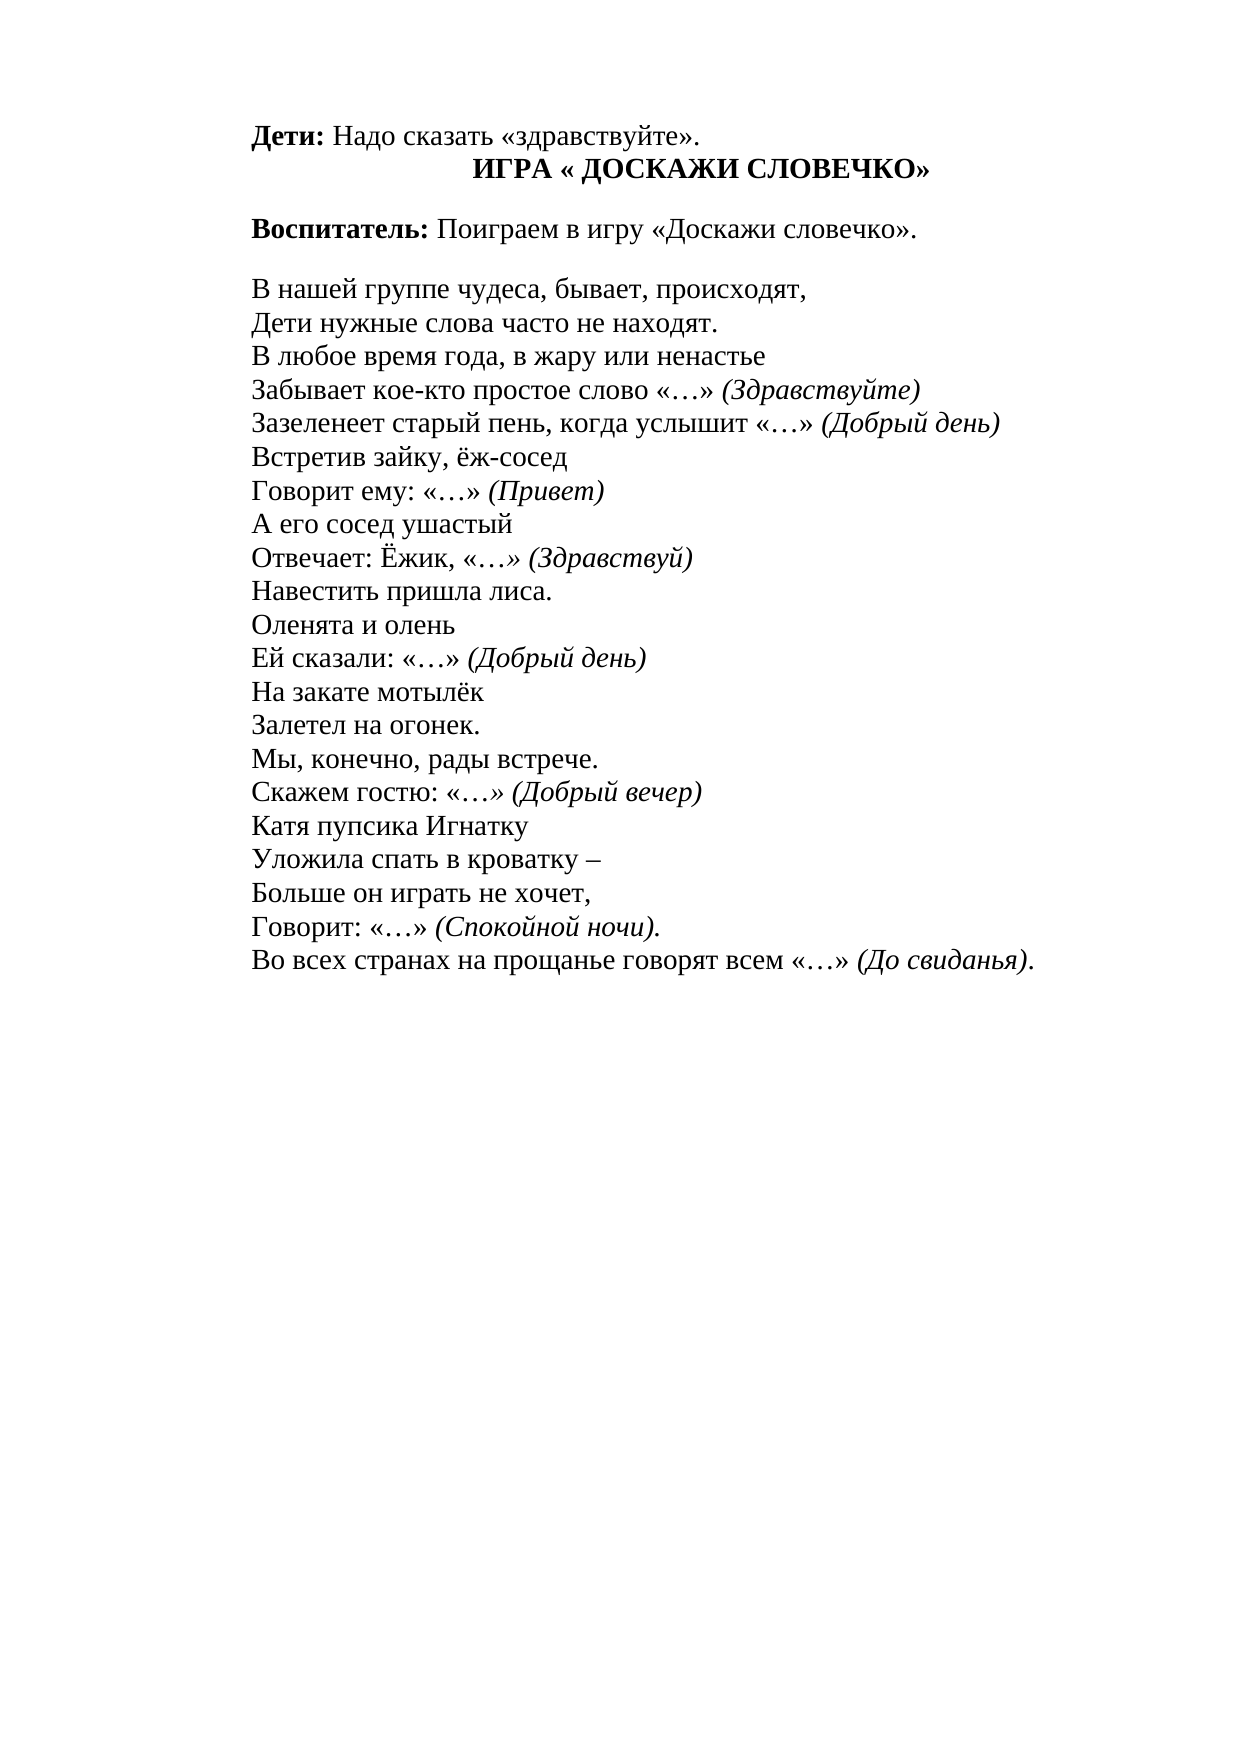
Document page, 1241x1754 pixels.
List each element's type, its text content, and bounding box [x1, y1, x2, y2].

text Мы, конечно, рады встрече. [177, 741, 1152, 774]
text Зазеленеет старый пень, когда услышит «…» (Добрый день) [177, 406, 1152, 439]
text Говорит ему: «…» (Привет) [177, 473, 1152, 506]
text В любое время года, в жару или ненастье [177, 338, 1152, 372]
text Воспитатель: Поиграем в игру «Доскажи словечко». [177, 212, 1152, 245]
text Говорит: «…» (Спокойной ночи). [177, 909, 1152, 942]
text На закате мотылёк [177, 674, 1152, 707]
text В нашей группе чудеса, бывает, происходят, [177, 271, 1152, 305]
text Больше он играть не хочет, [177, 875, 1152, 909]
text Забывает кое-кто простое слово «…» (Здравствуйте) [177, 372, 1152, 406]
text Уложила спать в кроватку – [177, 842, 1152, 875]
text Катя пупсика Игнатку [177, 808, 1152, 842]
text Дети: Надо сказать «здравствуйте». [177, 118, 1152, 152]
text Навестить пришла лиса. [177, 573, 1152, 607]
text ИГРА « ДОСКАЖИ СЛОВЕЧКО» [177, 152, 1152, 185]
text Скажем гостю: «…» (Добрый вечер) [177, 774, 1152, 808]
text Встретив зайку, ёж-сосед [177, 439, 1152, 473]
text Дети нужные слова часто не находят. [177, 305, 1152, 338]
text Во всех странах на прощанье говорят всем «…» (До свиданья). [177, 942, 1152, 976]
text Оленята и олень [177, 607, 1152, 640]
text Отвечает: Ёжик, «…» (Здравствуй) [177, 540, 1152, 573]
text А его сосед ушастый [177, 506, 1152, 540]
text Ей сказали: «…» (Добрый день) [177, 640, 1152, 674]
text Залетел на огонек. [177, 707, 1152, 741]
